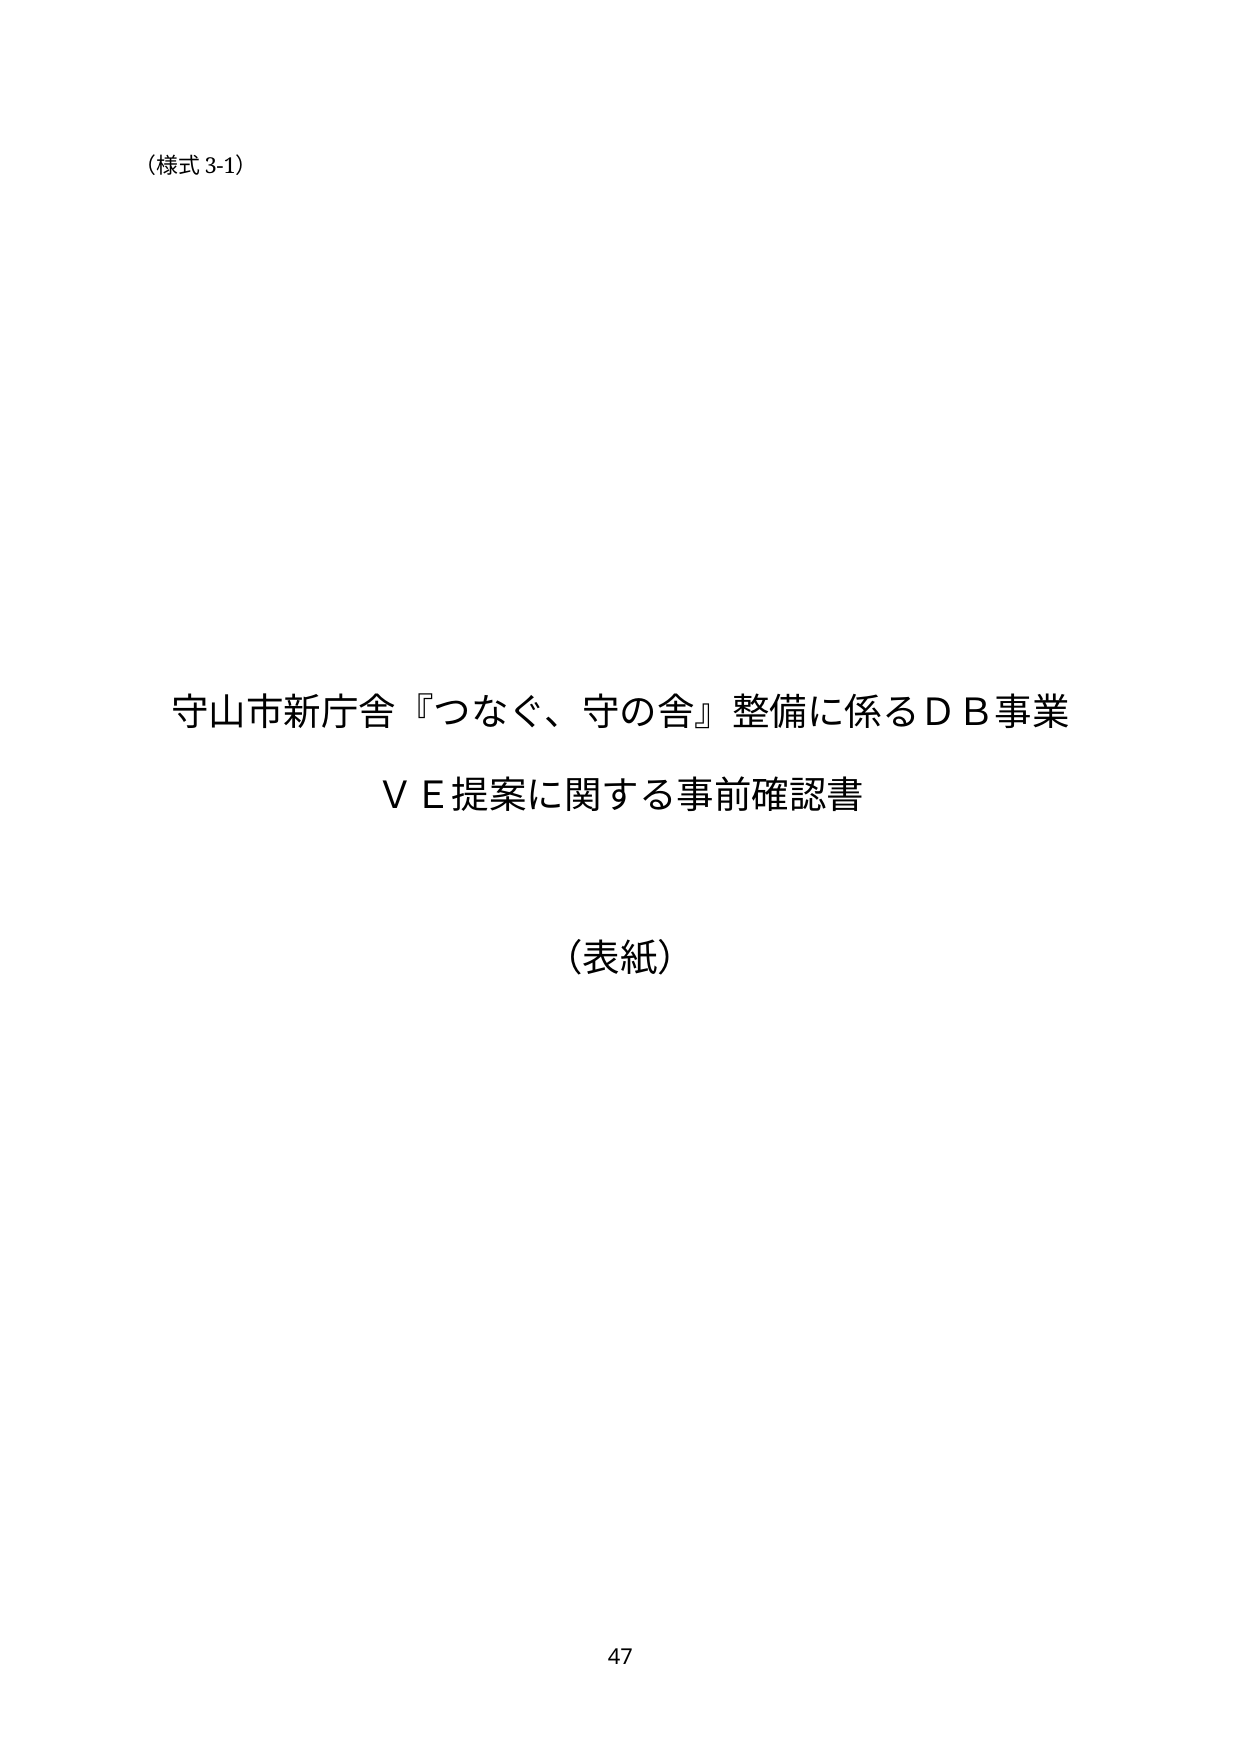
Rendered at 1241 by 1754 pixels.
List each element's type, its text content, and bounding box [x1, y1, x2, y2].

text （様式3-1） [134, 148, 1106, 179]
text 守山市新庁舎『つなぐ、守の舎』整備に係るＤＢ事業 [134, 682, 1106, 736]
text （表紙） [134, 928, 1106, 982]
text ＶＥ提案に関する事前確認書 [134, 765, 1106, 819]
